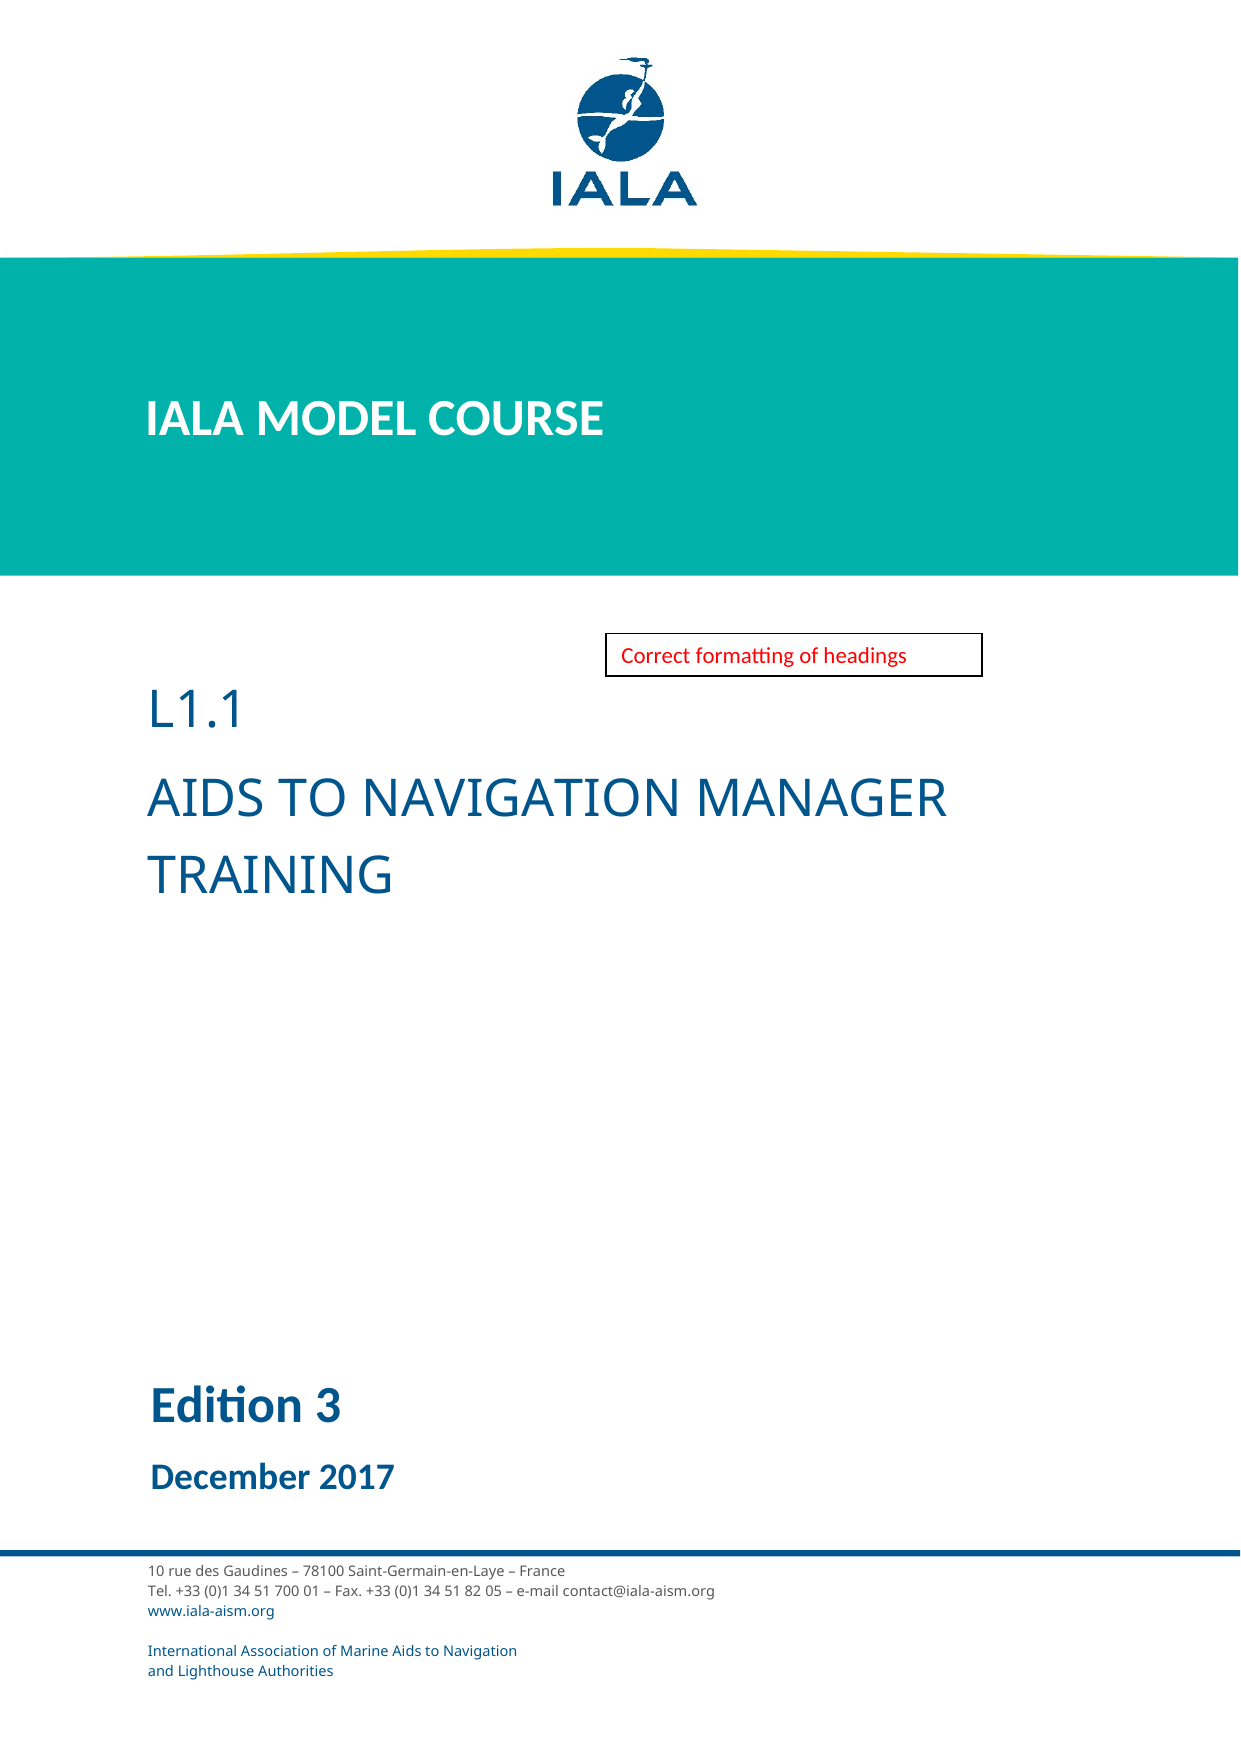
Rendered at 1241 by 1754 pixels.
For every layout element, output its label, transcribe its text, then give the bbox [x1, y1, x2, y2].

picture [519, 40, 722, 239]
text AIDS TO NAVIGATION MANAGER TRAINING [148, 761, 1093, 908]
text L1.1 [148, 672, 1093, 743]
